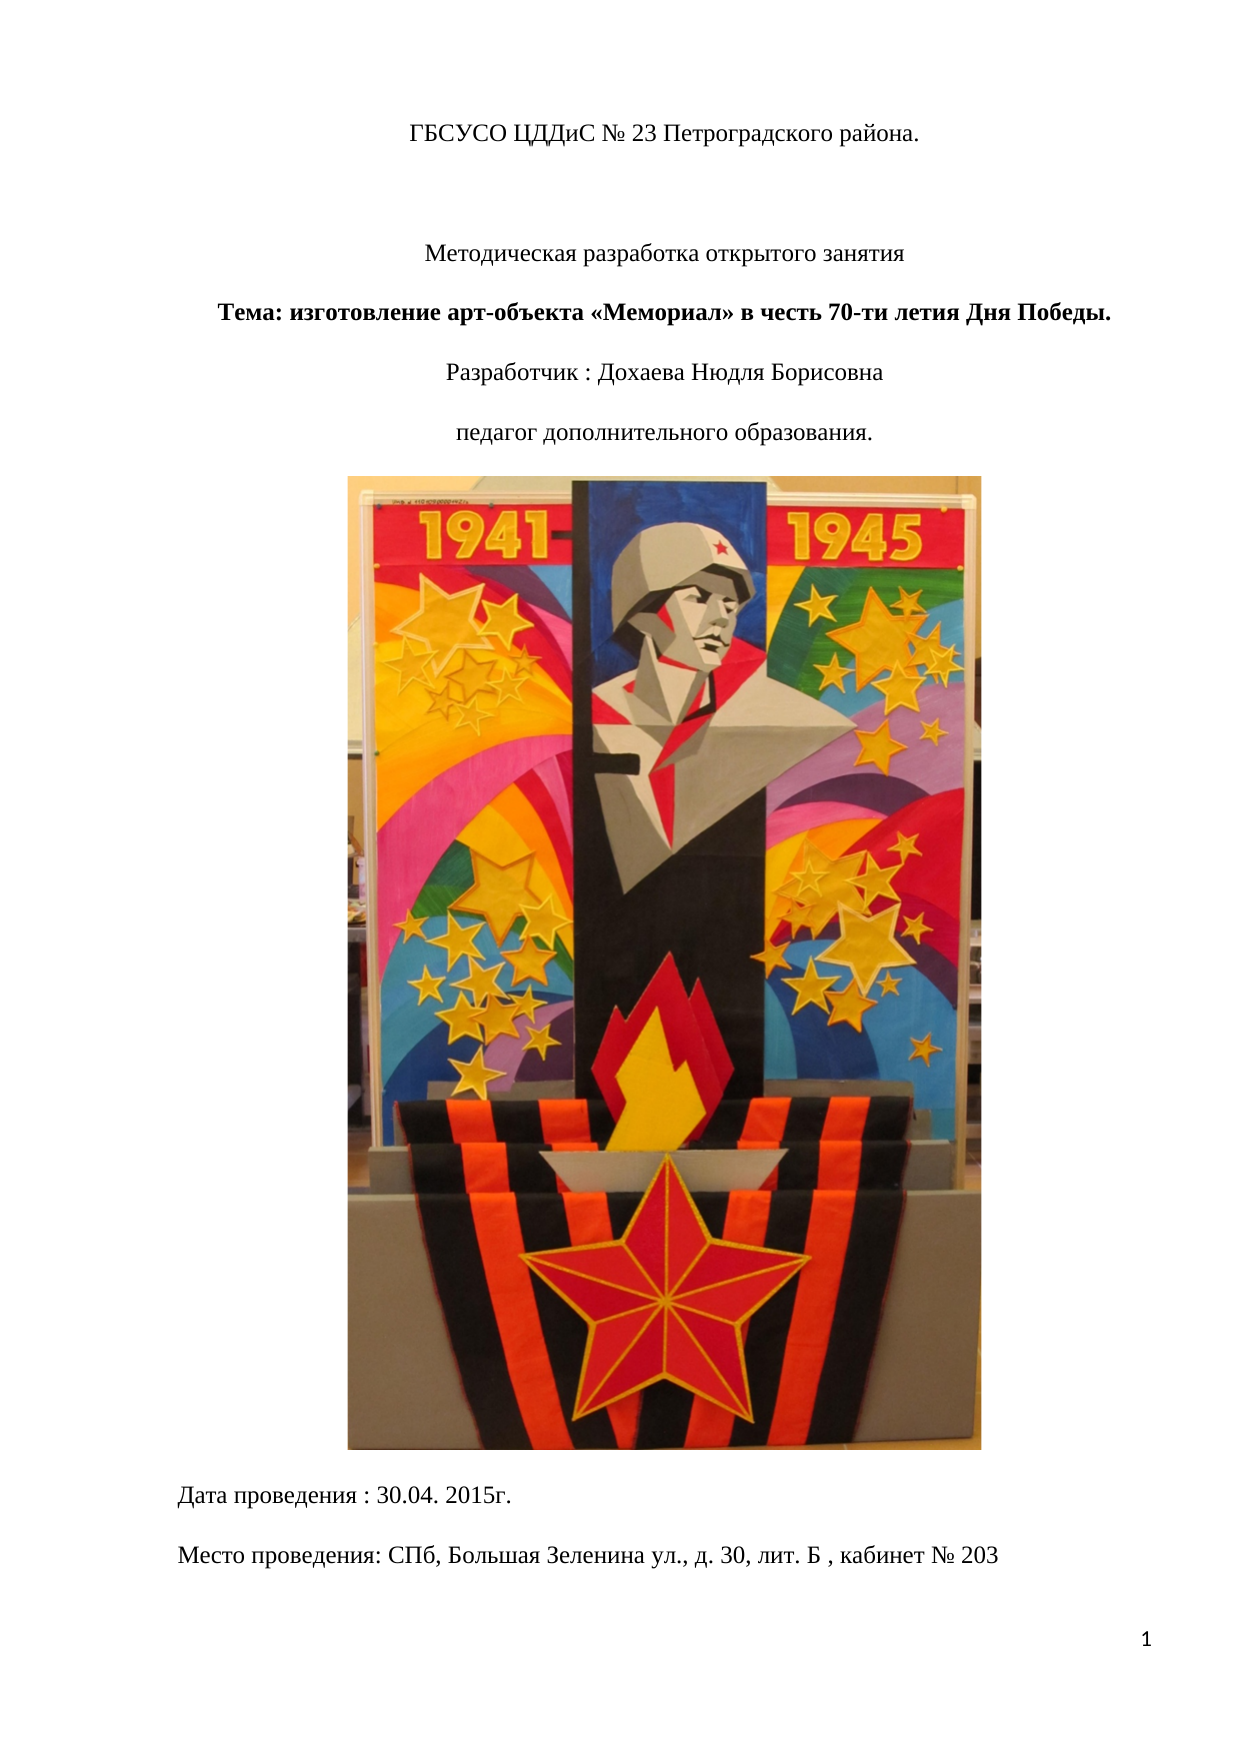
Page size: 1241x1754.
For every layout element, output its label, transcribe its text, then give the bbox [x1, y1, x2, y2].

text Место проведения: СПб, Большая Зеленина ул., д. 30, лит. Б , кабинет № 203 [177, 1540, 1152, 1569]
text Разработчик : Дохаева Нюдля Борисовна [177, 357, 1152, 386]
text Дата проведения : 30.04. 2015г. [177, 1481, 1152, 1509]
text Тема: изготовление арт-объекта «Мемориал» в честь 70-ти летия Дня Победы. [177, 297, 1152, 326]
text педагог дополнительного образования. [177, 417, 1152, 446]
text Методическая разработка открытого занятия [177, 238, 1152, 266]
text ГБСУСО ЦДДиС № 23 Петроградского района. [177, 118, 1152, 147]
picture [347, 476, 982, 1450]
